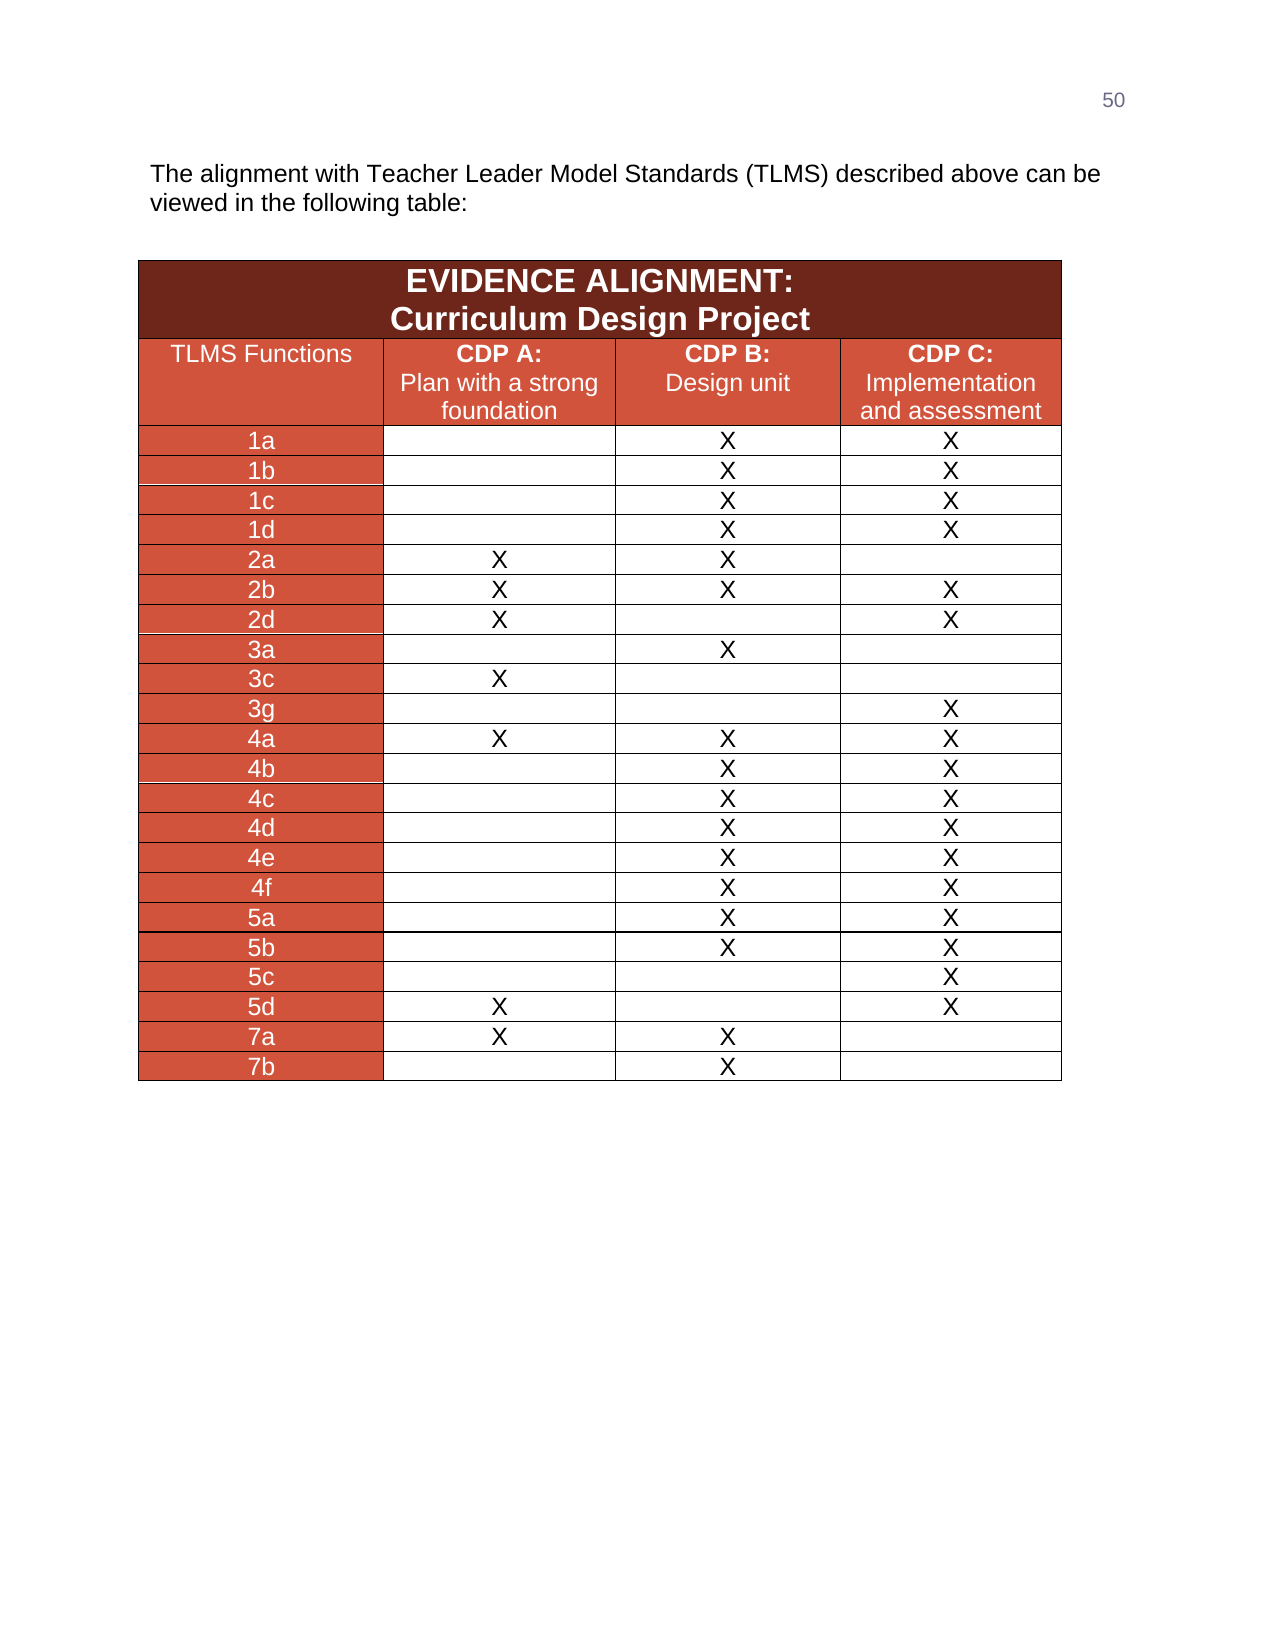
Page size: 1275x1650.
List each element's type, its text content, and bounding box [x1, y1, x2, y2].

table_cell X [841, 933, 1061, 961]
table_header EVIDENCE ALIGNMENT: Curriculum Design Project [139, 261, 1061, 338]
table_cell X [616, 1022, 840, 1051]
table_cell X [841, 813, 1061, 842]
table_cell X [616, 515, 840, 544]
table_cell X [384, 992, 615, 1021]
table_cell 4c [139, 784, 383, 812]
table_cell X [841, 784, 1061, 812]
table_cell [384, 635, 615, 663]
table_cell X [384, 664, 615, 693]
table_cell [841, 664, 1061, 693]
table_cell X [841, 962, 1061, 991]
table_cell X [616, 813, 840, 842]
table_cell [384, 1052, 615, 1080]
table_cell 4b [139, 754, 383, 782]
table_cell 5d [139, 992, 383, 1021]
table_cell 4d [139, 813, 383, 842]
table_cell X [384, 545, 615, 574]
table_cell X [616, 873, 840, 902]
table_cell X [841, 843, 1061, 872]
table_cell [841, 545, 1061, 574]
table_cell [616, 962, 840, 991]
table_cell 5a [139, 903, 383, 931]
table_cell X [841, 456, 1061, 484]
table_cell X [616, 456, 840, 484]
table_cell [841, 1022, 1061, 1051]
table_cell 7b [139, 1052, 383, 1080]
table_cell TLMS Functions [139, 339, 383, 425]
table_cell [384, 933, 615, 961]
table_cell [616, 694, 840, 723]
table_cell [384, 873, 615, 902]
table_cell X [616, 1052, 840, 1080]
table_cell [384, 456, 615, 484]
table_cell X [616, 635, 840, 663]
table_cell CDP C: Implementation and assessment [841, 339, 1061, 425]
table_cell X [616, 933, 840, 961]
table_cell X [616, 426, 840, 455]
table_cell 3a [139, 635, 383, 663]
table_cell 5b [139, 933, 383, 961]
table_cell [384, 694, 615, 723]
table_cell 1a [139, 426, 383, 455]
table_cell 1b [139, 456, 383, 484]
table_cell X [384, 724, 615, 753]
table_cell 1d [139, 515, 383, 544]
table_cell X [841, 426, 1061, 455]
table_cell [384, 515, 615, 544]
table_cell 4f [139, 873, 383, 902]
table_cell X [841, 754, 1061, 782]
table_cell X [616, 784, 840, 812]
table_cell X [841, 486, 1061, 514]
table_cell X [841, 724, 1061, 753]
table_cell 3c [139, 664, 383, 693]
table_cell [384, 962, 615, 991]
table_cell CDP B: Design unit [616, 339, 840, 425]
table_cell 5c [139, 962, 383, 991]
table_cell 4a [139, 724, 383, 753]
text The alignment with Teacher Leader Model Standards (TLMS) described above can be viewed in the following table: [150, 159, 1125, 217]
table_cell [616, 664, 840, 693]
table_cell [384, 813, 615, 842]
table_cell [384, 784, 615, 812]
table_cell 4e [139, 843, 383, 872]
table_cell X [841, 575, 1061, 604]
table_cell X [841, 903, 1061, 931]
table_cell 2d [139, 605, 383, 633]
table_cell [841, 1052, 1061, 1080]
table_cell [384, 426, 615, 455]
table_cell X [616, 575, 840, 604]
table_cell 7a [139, 1022, 383, 1051]
table_cell X [616, 486, 840, 514]
table_cell X [841, 992, 1061, 1021]
table_cell X [841, 873, 1061, 902]
table_cell CDP A: Plan with a strong foundation [384, 339, 615, 425]
table_cell X [841, 605, 1061, 633]
table_cell 2a [139, 545, 383, 574]
table_cell X [841, 694, 1061, 723]
table_cell X [616, 754, 840, 782]
table_cell X [384, 575, 615, 604]
table_cell X [384, 1022, 615, 1051]
table_cell [616, 992, 840, 1021]
table_cell [384, 486, 615, 514]
table_cell 2b [139, 575, 383, 604]
table_cell [384, 754, 615, 782]
table_cell X [616, 545, 840, 574]
table_cell X [384, 605, 615, 633]
table_cell 3g [139, 694, 383, 723]
table_cell [384, 843, 615, 872]
table_cell [384, 903, 615, 931]
table_cell [841, 635, 1061, 663]
table_cell [616, 605, 840, 633]
table_cell X [841, 515, 1061, 544]
table_cell 1c [139, 486, 383, 514]
table_cell X [616, 903, 840, 931]
table_cell X [616, 724, 840, 753]
table_cell X [616, 843, 840, 872]
